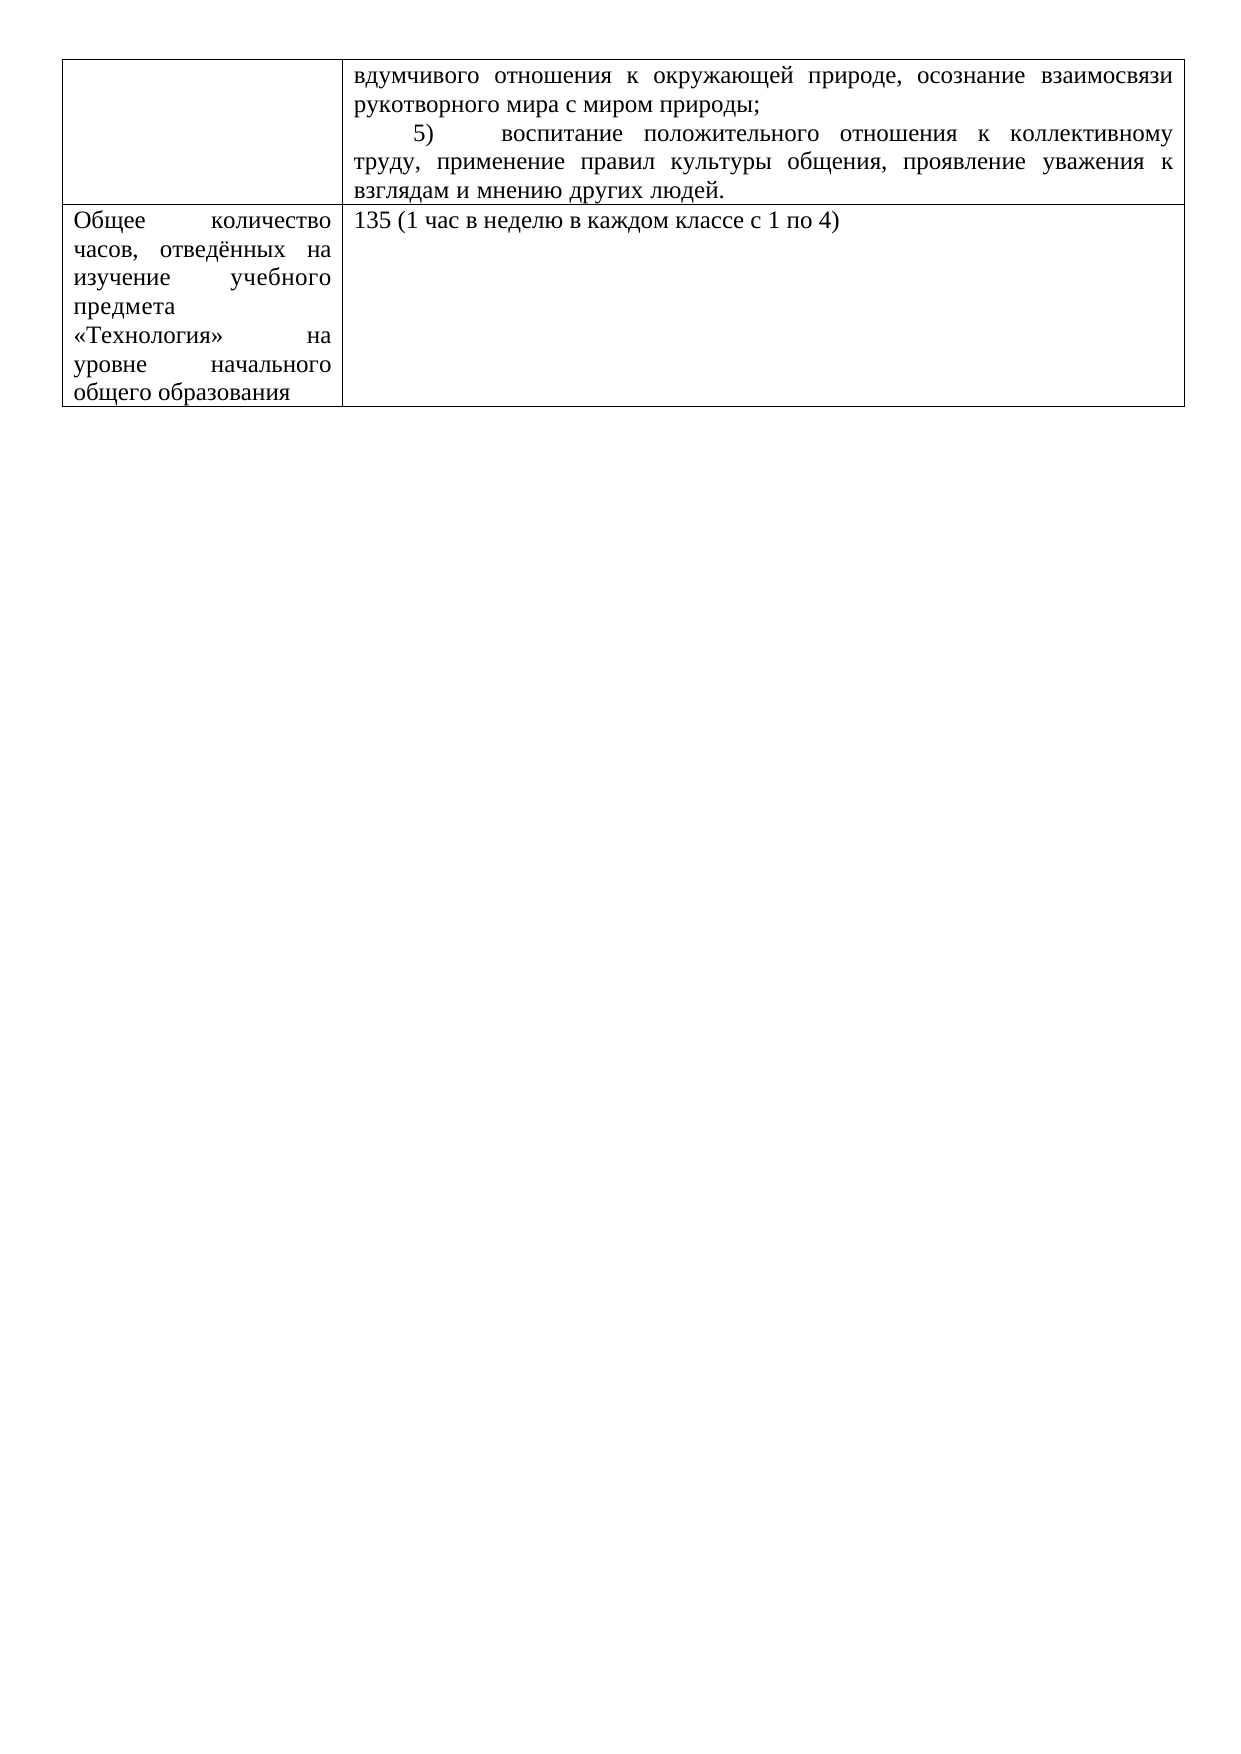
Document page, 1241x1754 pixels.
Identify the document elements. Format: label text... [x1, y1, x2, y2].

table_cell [343, 60, 1184, 204]
table_cell Общее количество часов, отведённых на изучение учебного предмета «Технология» на уровне начального общего образования [63, 205, 342, 406]
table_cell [63, 60, 342, 204]
table_cell 135 (1 час в неделю в каждом классе с 1 по 4) [343, 205, 1184, 406]
